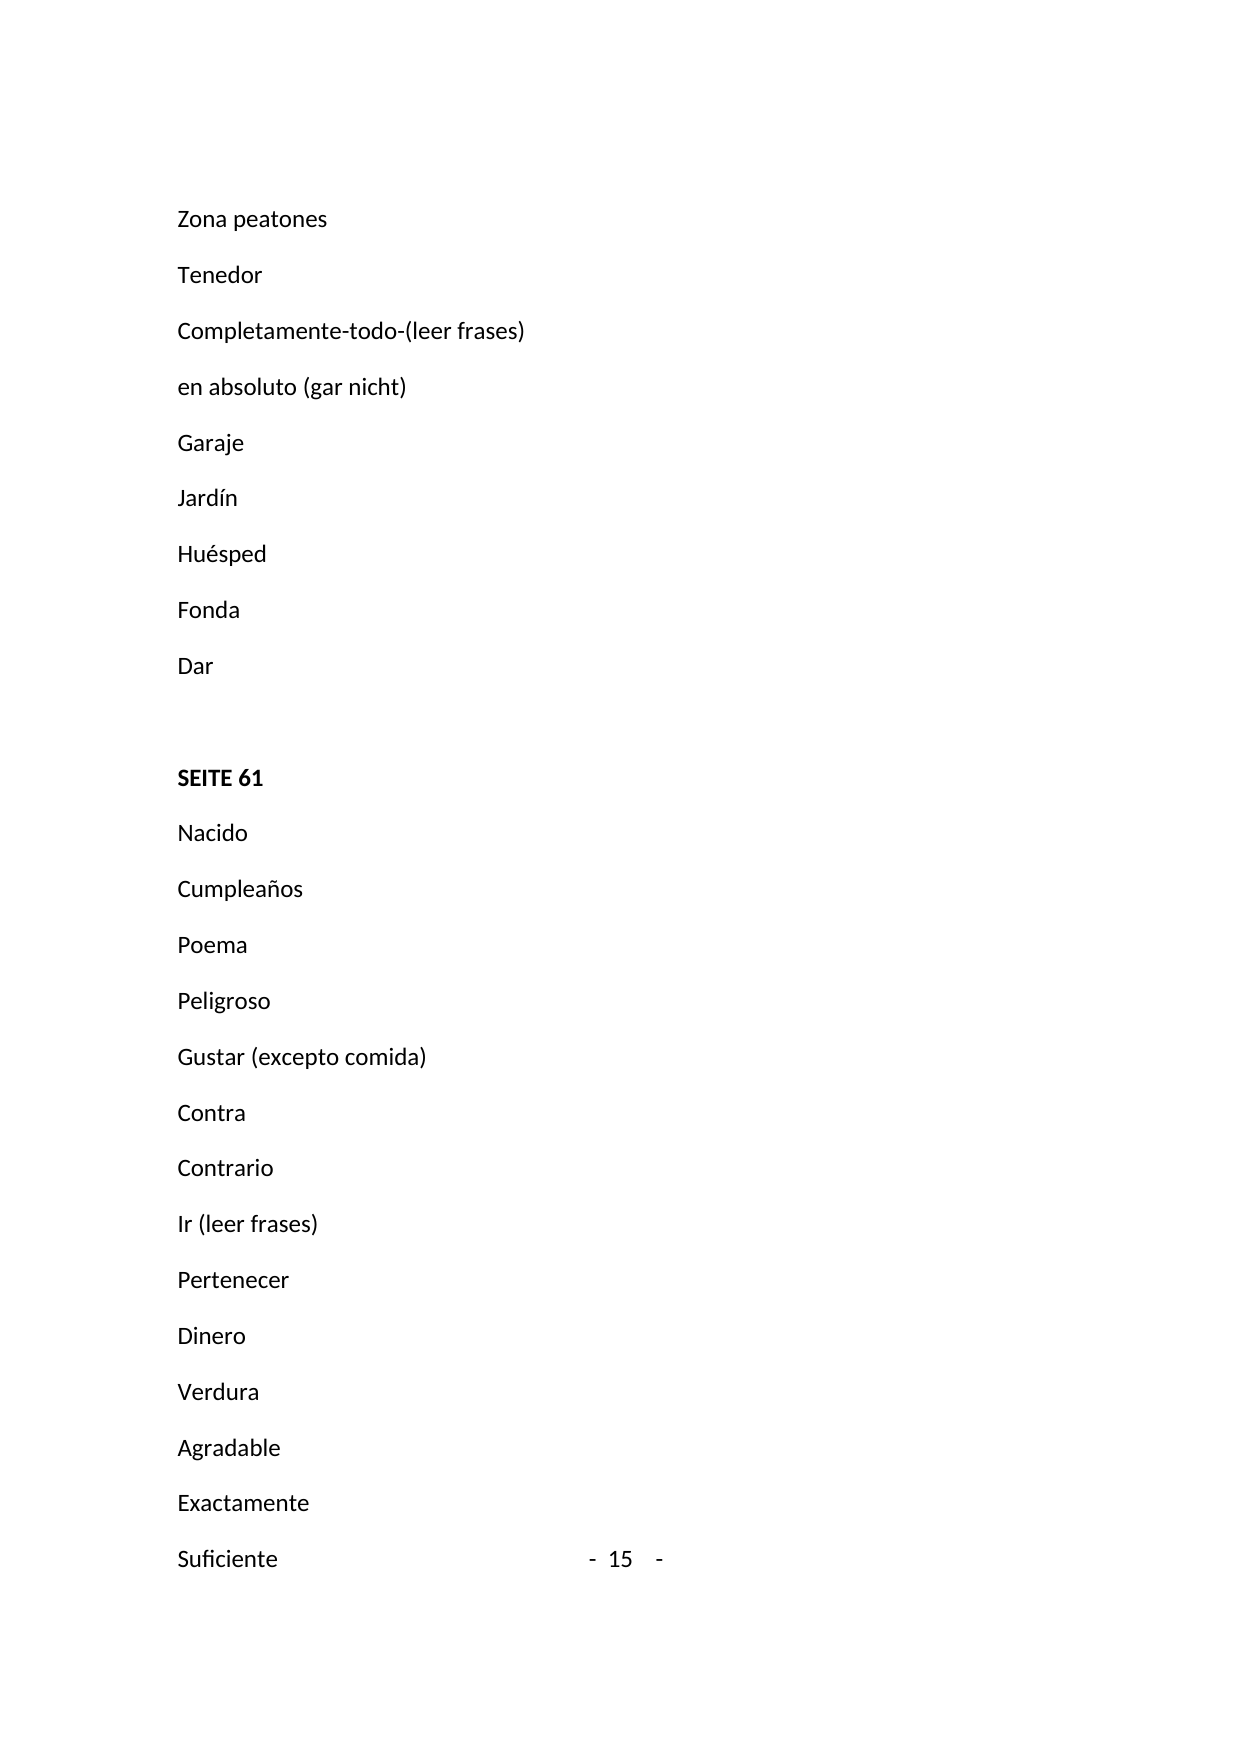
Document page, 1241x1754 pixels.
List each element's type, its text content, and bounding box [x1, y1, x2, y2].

text Pertenecer [177, 1264, 1063, 1295]
text Ir (leer frases) [177, 1208, 1063, 1239]
text Suficiente - 15 - [177, 1543, 1063, 1574]
text Huésped [177, 538, 1063, 569]
text Contrario [177, 1153, 1063, 1183]
text en absoluto (gar nicht) [177, 371, 1063, 401]
text Poema [177, 929, 1063, 960]
text Zona peatones [177, 203, 1063, 234]
text Gustar (excepto comida) [177, 1041, 1063, 1071]
text Contra [177, 1097, 1063, 1127]
text Dar [177, 650, 1063, 681]
text Exactamente [177, 1488, 1063, 1518]
text Verdura [177, 1376, 1063, 1406]
text Agradable [177, 1432, 1063, 1462]
text Fonda [177, 594, 1063, 625]
text Cumpleaños [177, 873, 1063, 904]
text Nacido [177, 818, 1063, 848]
text Garaje [177, 427, 1063, 457]
text Jardín [177, 483, 1063, 513]
text Dinero [177, 1320, 1063, 1351]
text Tenedor [177, 259, 1063, 290]
text SEITE 61 [177, 762, 1063, 792]
text Peligroso [177, 985, 1063, 1016]
text Completamente-todo-(leer frases) [177, 315, 1063, 346]
